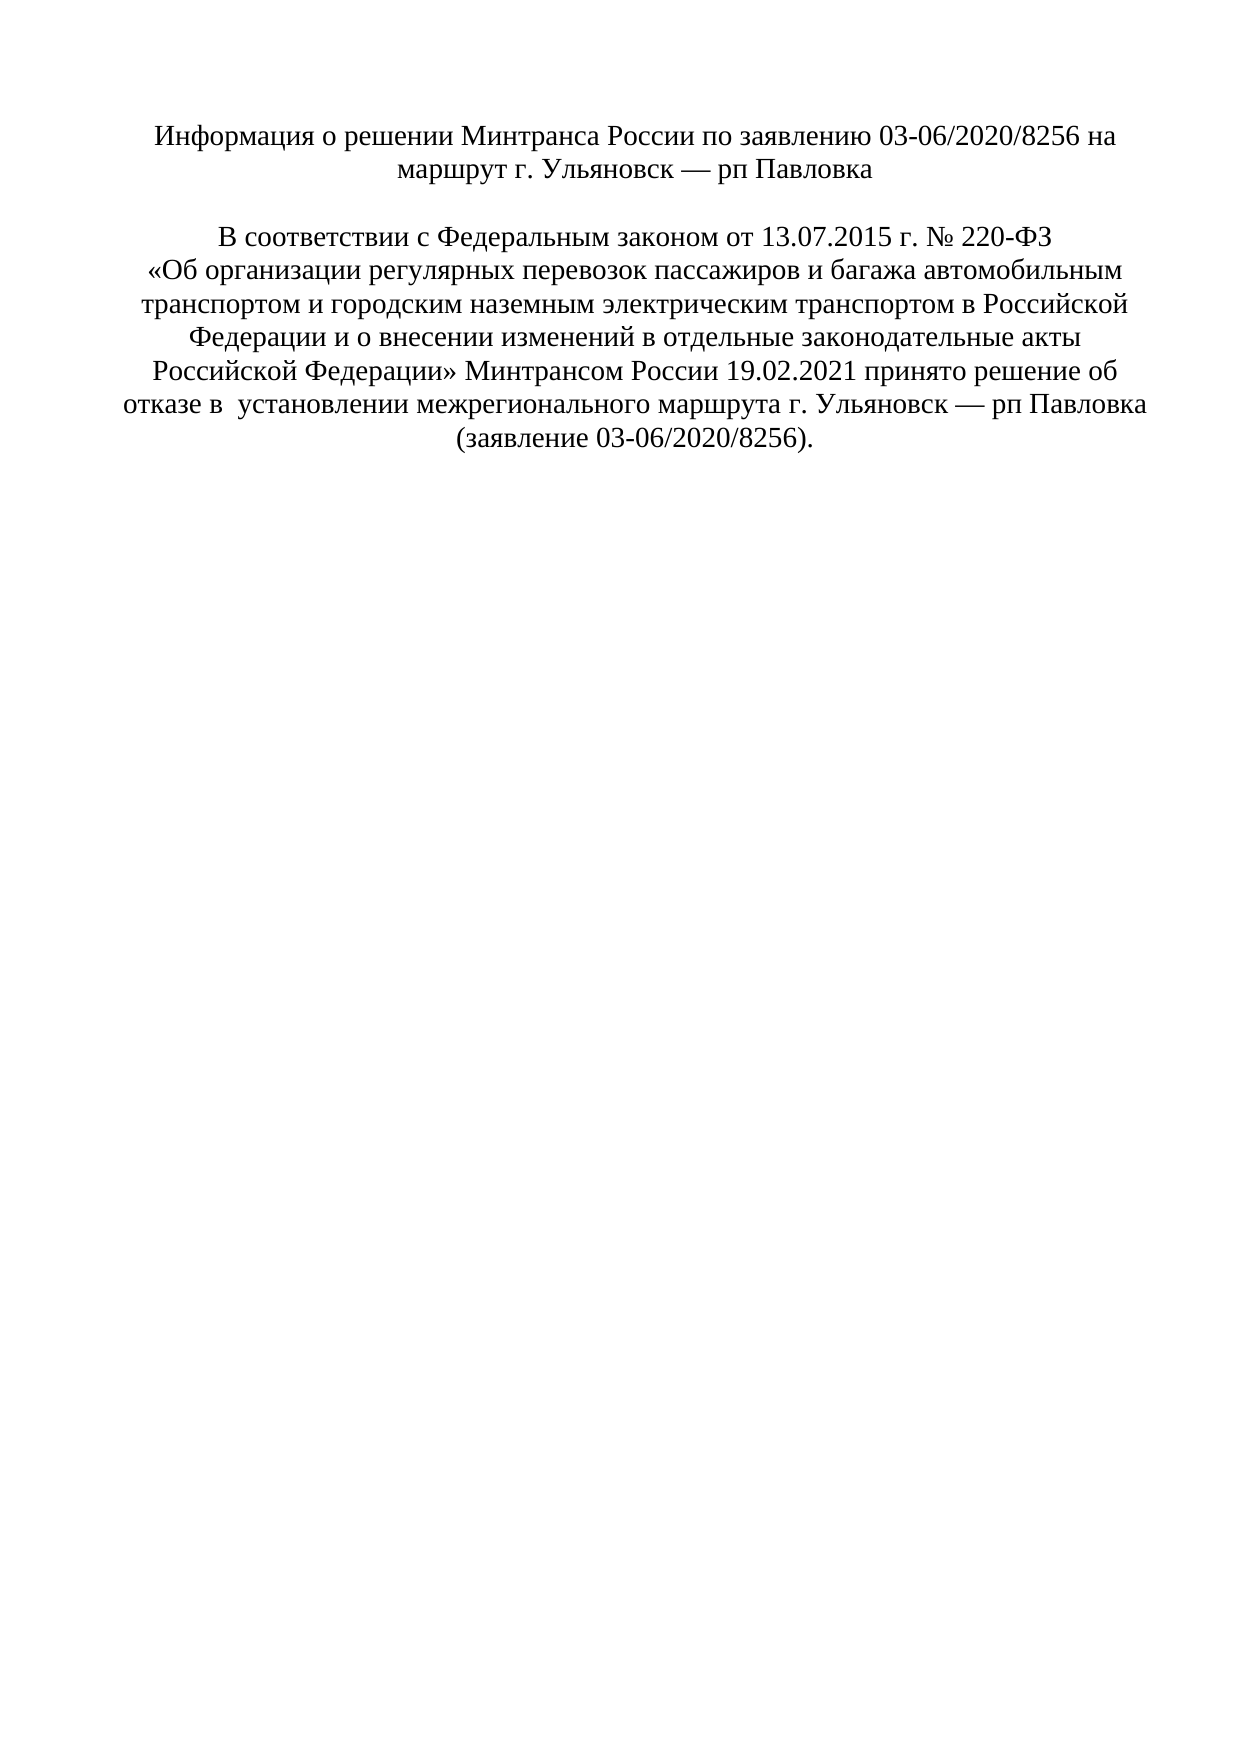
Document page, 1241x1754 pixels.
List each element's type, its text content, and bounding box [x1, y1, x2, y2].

text Информация о решении Минтранса России по заявлению 03-06/2020/8256 на маршрут г. Ульяновск — рп Павловка [118, 118, 1152, 185]
text В соответствии с Федеральным законом от 13.07.2015 г. № 220-ФЗ «Об организации регулярных перевозок пассажиров и багажа автомобильным транспортом и городским наземным электрическим транспортом в Российской Федерации и о внесении изменений в отдельные законодательные акты Российской Федерации» Минтрансом России 19.02.2021 принято решение об отказе в установлении межрегионального маршрута г. Ульяновск — рп Павловка (заявление 03-06/2020/8256). [118, 219, 1152, 453]
